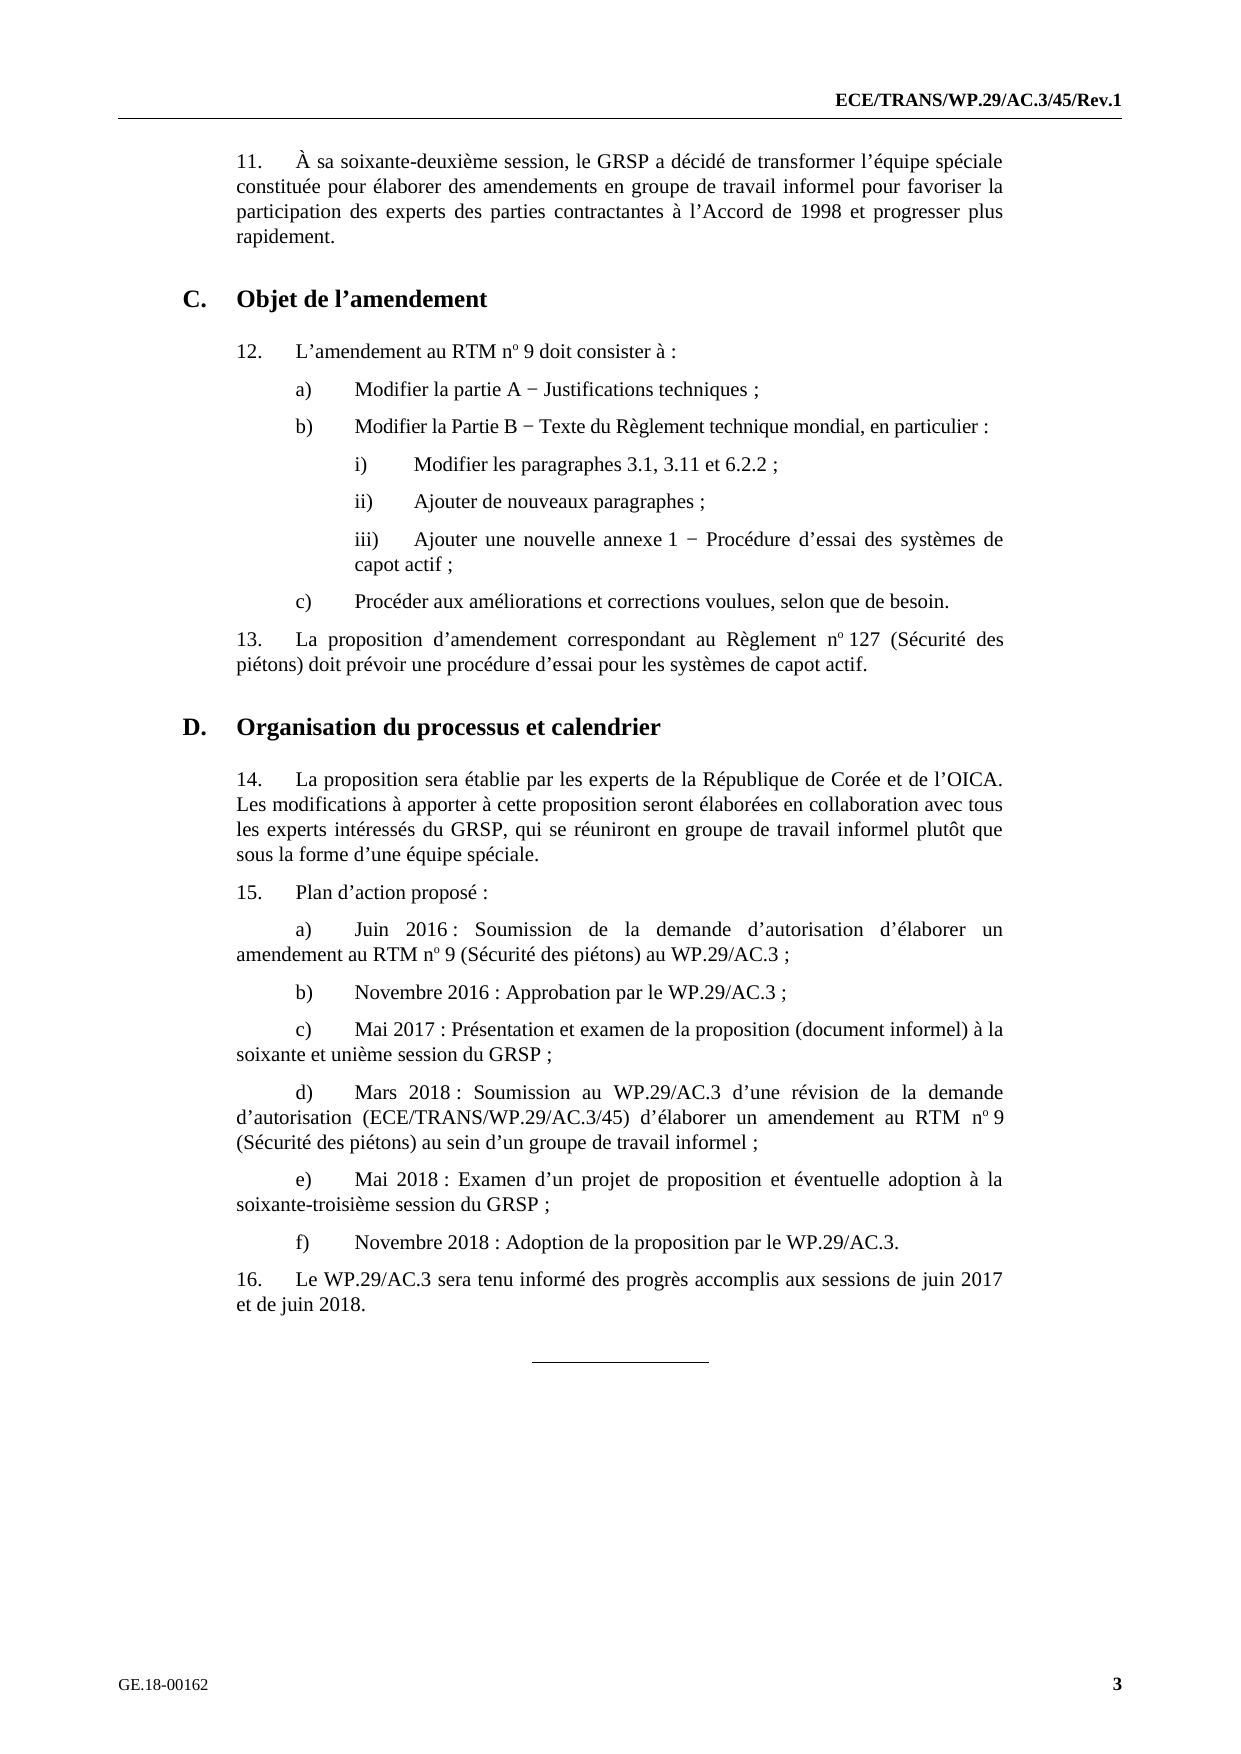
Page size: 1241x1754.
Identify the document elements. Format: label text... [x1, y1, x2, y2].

text 13. La proposition d’amendement correspondant au Règlement no 127 (Sécurité des piétons) doit prévoir une procédure d’essai pour les systèmes de capot actif. [236, 626, 1004, 676]
text e) Mai 2018 : Examen d’un projet de proposition et éventuelle adoption à la soixante-troisième session du GRSP ; [236, 1166, 1004, 1216]
text b) Modifier la Partie B − Texte du Règlement technique mondial, en particulier : [236, 413, 1004, 438]
text i) Modifier les paragraphes 3.1, 3.11 et 6.2.2 ; [354, 451, 1004, 476]
text 15. Plan d’action proposé : [236, 879, 1004, 904]
text ii) Ajouter de nouveaux paragraphes ; [354, 488, 1004, 513]
text b) Novembre 2016 : Approbation par le WP.29/AC.3 ; [236, 979, 1004, 1004]
text f) Novembre 2018 : Adoption de la proposition par le WP.29/AC.3. [236, 1229, 1004, 1254]
text c) Mai 2017 : Présentation et examen de la proposition (document informel) à la soixante et unième session du GRSP ; [236, 1016, 1004, 1066]
text 14. La proposition sera établie par les experts de la République de Corée et de l’OICA. Les modifications à apporter à cette proposition seront élaborées en collaboration avec tous les experts intéressés du GRSP, qui se réuniront en groupe de travail informel plutôt que sous la forme d’une équipe spéciale. [236, 766, 1004, 866]
text c) Procéder aux améliorations et corrections voulues, selon que de besoin. [236, 588, 1004, 613]
text a) Juin 2016 : Soumission de la demande d’autorisation d’élaborer un amendement au RTM no 9 (Sécurité des piétons) au WP.29/AC.3 ; [236, 916, 1004, 966]
text iii) Ajouter une nouvelle annexe 1 − Procédure d’essai des systèmes de capot actif ; [354, 526, 1004, 576]
text d) Mars 2018 : Soumission au WP.29/AC.3 d’une révision de la demande d’autorisation (ECE/TRANS/WP.29/AC.3/45) d’élaborer un amendement au RTM no 9 (Sécurité des piétons) au sein d’un groupe de travail informel ; [236, 1079, 1004, 1154]
text D. Organisation du processus et calendrier [118, 713, 1004, 741]
text 11. À sa soixante-deuxième session, le GRSP a décidé de transformer l’équipe spéciale constituée pour élaborer des amendements en groupe de travail informel pour favoriser la participation des experts des parties contractantes à l’Accord de 1998 et progresser plus rapidement. [236, 148, 1004, 248]
text a) Modifier la partie A − Justifications techniques ; [236, 376, 1004, 401]
text C. Objet de l’amendement [118, 285, 1004, 313]
text 12. L’amendement au RTM no 9 doit consister à : [236, 338, 1004, 363]
text 16. Le WP.29/AC.3 sera tenu informé des progrès accomplis aux sessions de juin 2017 et de juin 2018. [236, 1266, 1004, 1316]
